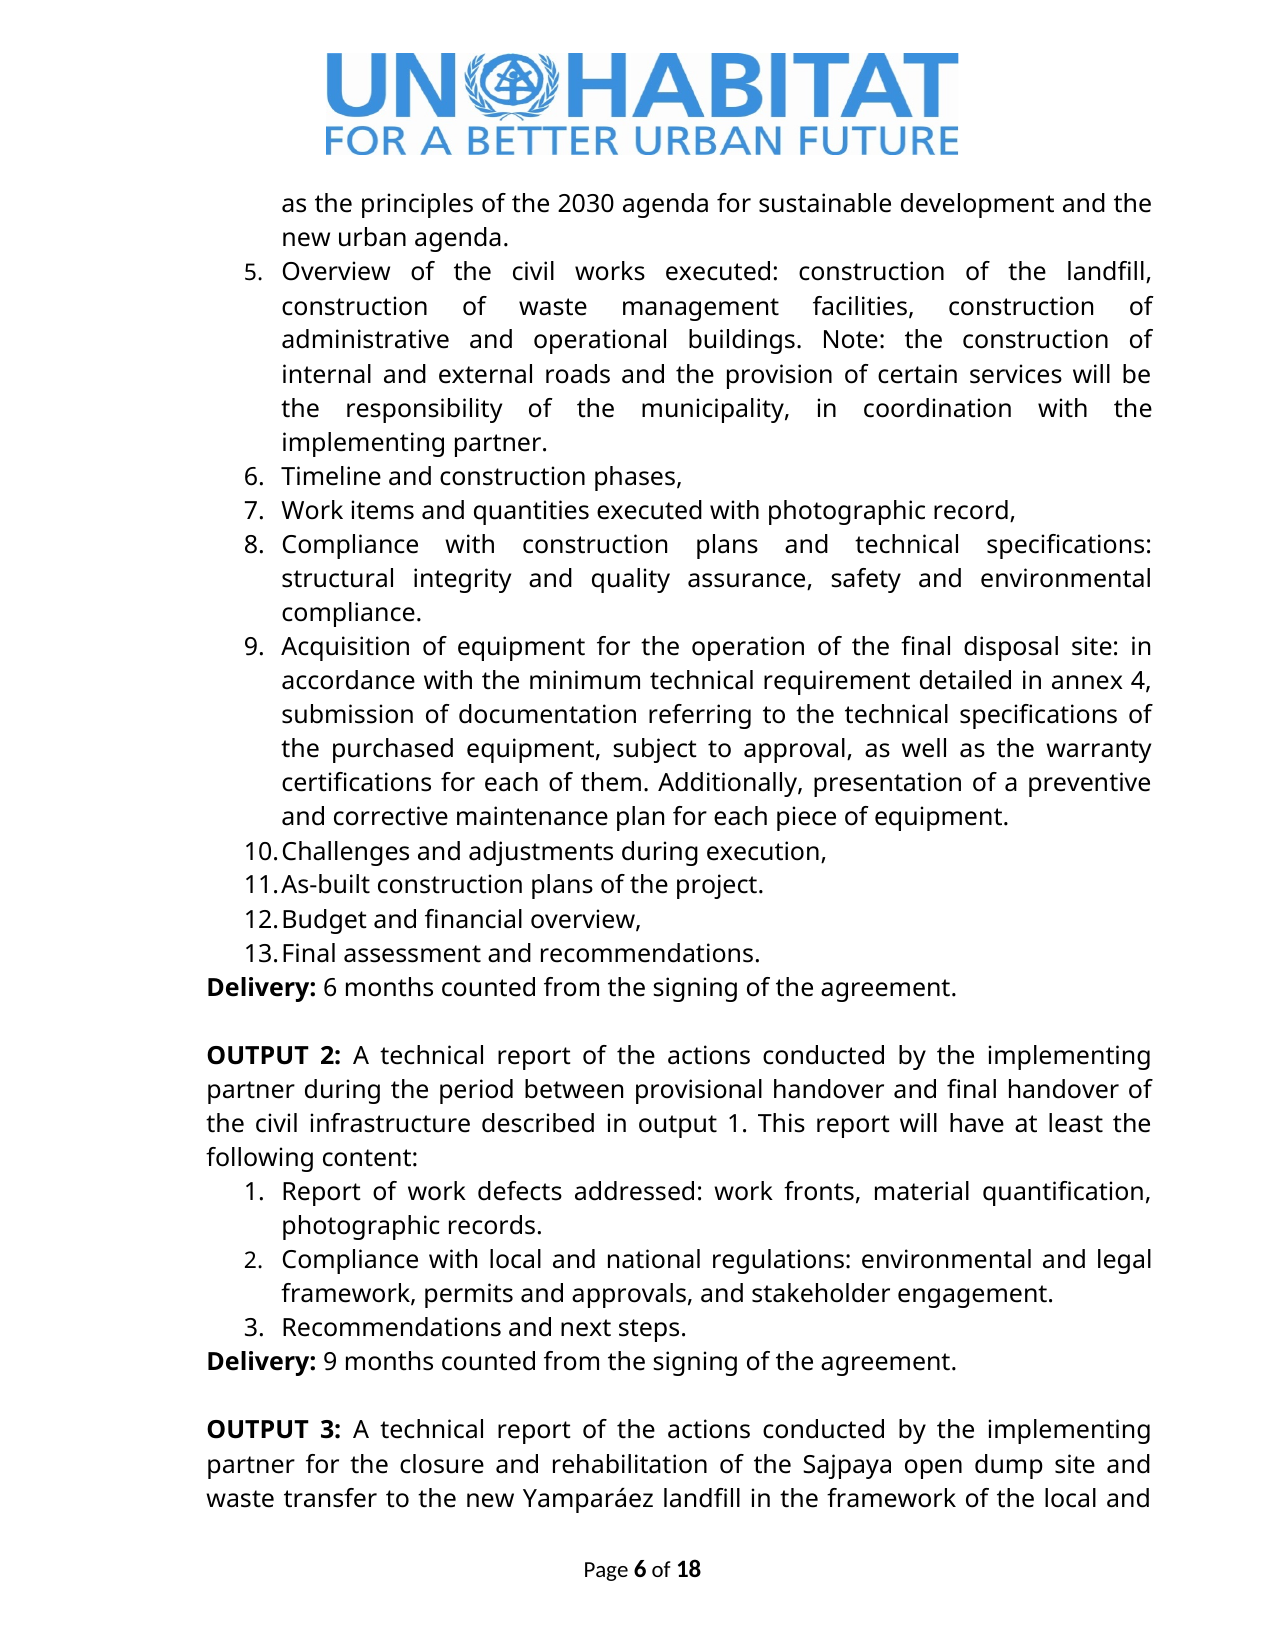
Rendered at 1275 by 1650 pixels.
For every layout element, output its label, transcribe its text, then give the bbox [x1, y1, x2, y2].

list Budget and financial overview, [244, 901, 1153, 935]
list Work items and quantities executed with photographic record, [244, 492, 1153, 527]
text Delivery: 6 months counted from the signing of the agreement. [206, 969, 1153, 1003]
list Acquisition of equipment for the operation of the final disposal site: in accordance with the minimum technical requirement detailed in annex 4, submission of documentation referring to the technical specifications of the purchased equipment, subject to approval, as well as the warranty certifications for each of them. Additionally, presentation of a preventive and corrective maintenance plan for each piece of equipment. [244, 629, 1153, 833]
list Recommendations and next steps. [244, 1310, 1153, 1344]
list Final assessment and recommendations. [244, 935, 1153, 969]
text Delivery: 9 months counted from the signing of the agreement. [206, 1344, 1153, 1378]
list Compliance with construction plans and technical specifications: structural integrity and quality assurance, safety and environmental compliance. [244, 527, 1153, 629]
text OUTPUT 2: A technical report of the actions conducted by the implementing partner during the period between provisional handover and final handover of the civil infrastructure described in output 1. This report will have at least the following content: [206, 1037, 1153, 1174]
list Report of work defects addressed: work fronts, material quantification, photographic records. [244, 1174, 1153, 1242]
list Challenges and adjustments during execution, [244, 833, 1153, 867]
list Compliance with local and national regulations: environmental and legal framework, permits and approvals, and stakeholder engagement. [244, 1242, 1153, 1310]
picture [326, 53, 959, 155]
list As-built construction plans of the project. [244, 867, 1153, 901]
list Overview of the civil works executed: construction of the landfill, construction of waste management facilities, construction of administrative and operational buildings. Note: the construction of internal and external roads and the provision of certain services will be the responsibility of the municipality, in coordination with the implementing partner. [244, 254, 1153, 458]
list Timeline and construction phases, [244, 458, 1153, 492]
